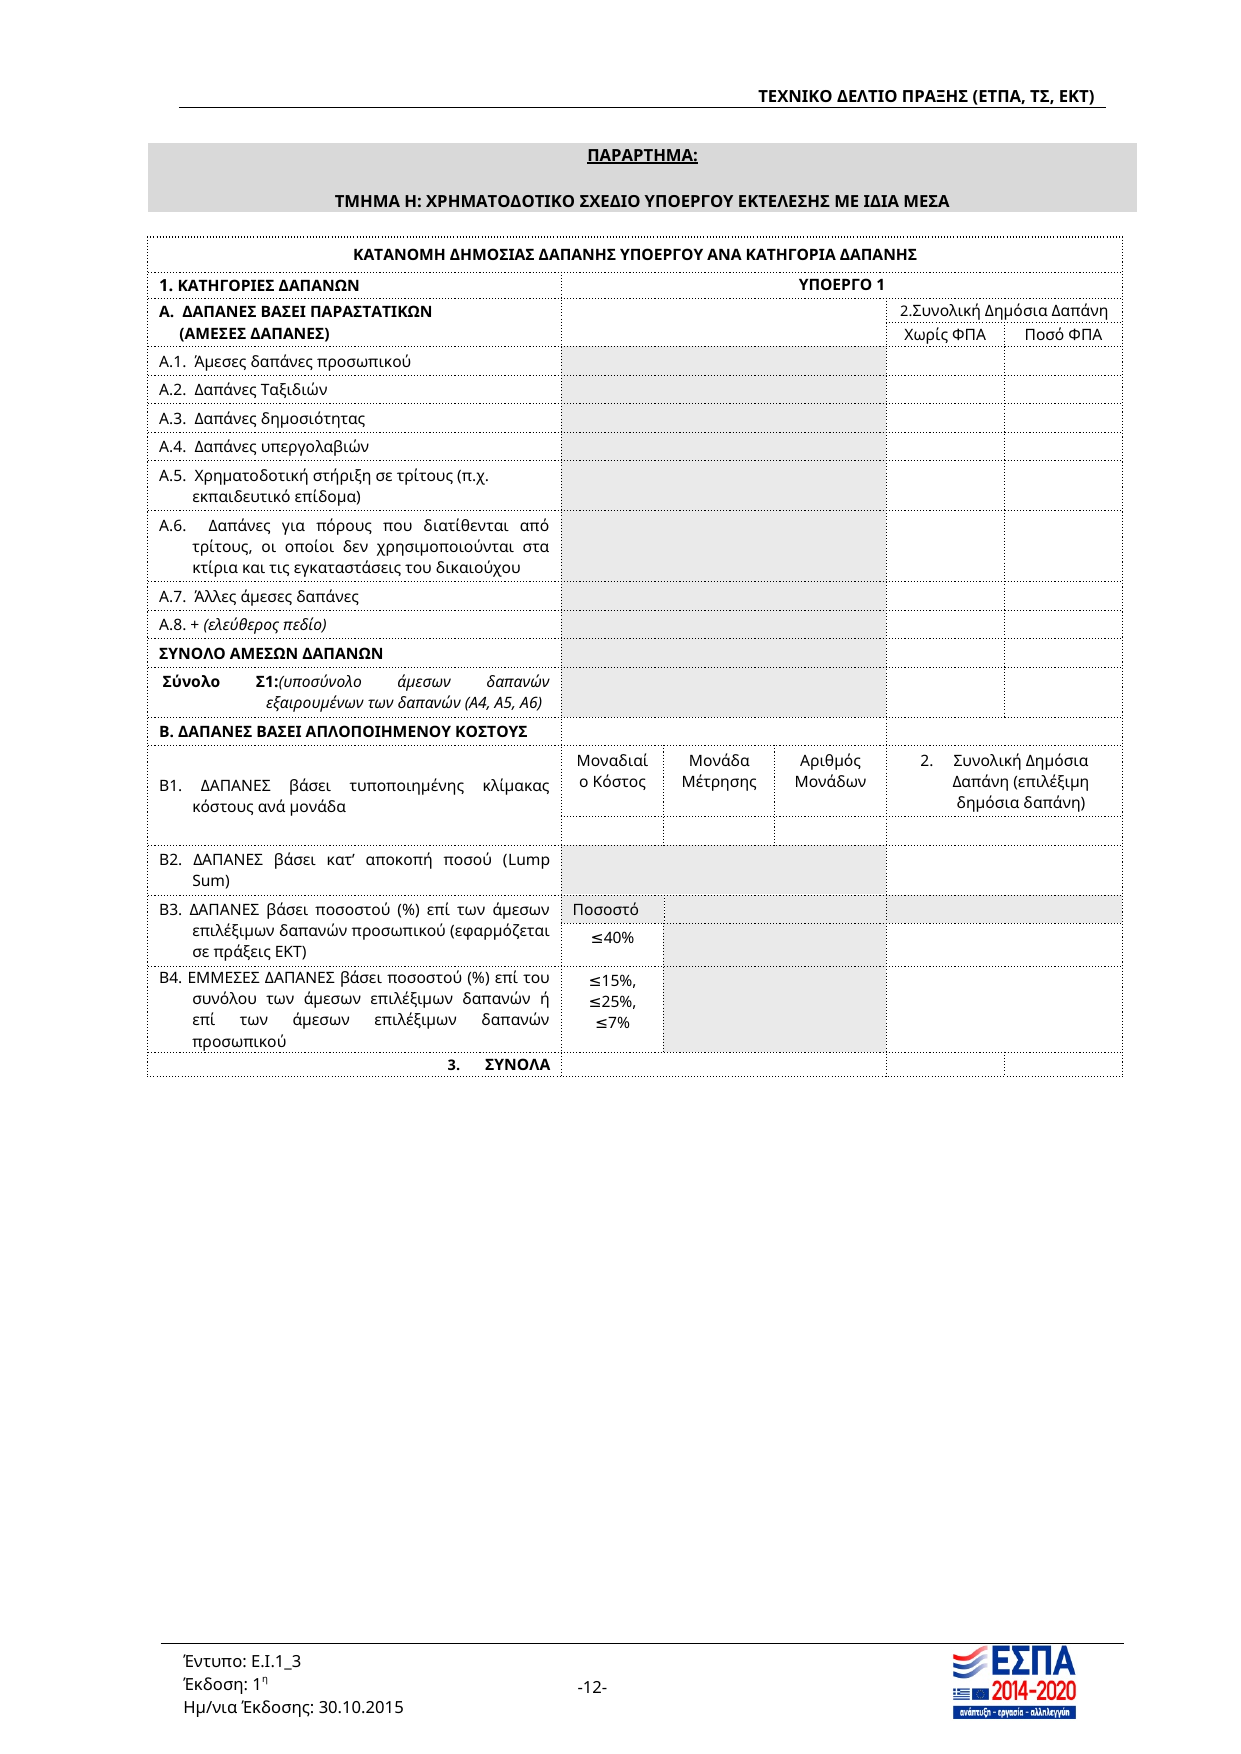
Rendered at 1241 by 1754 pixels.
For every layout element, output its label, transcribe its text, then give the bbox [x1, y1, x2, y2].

table_cell Συνολική Δημόσια Δαπάνη [886, 298, 1122, 322]
table_cell [1004, 375, 1122, 403]
table_cell Α.5. Χρηματοδοτική στήριξη σε τρίτους (π.χ. εκπαιδευτικό επίδομα) [148, 460, 561, 510]
table_cell [886, 638, 1004, 667]
table_cell [561, 717, 886, 745]
table_cell [561, 432, 886, 460]
table_cell Χωρίς ΦΠΑ [886, 322, 1004, 346]
table_cell ΣΥΝΟΛΑ [148, 1052, 561, 1076]
table_cell ≤15%, ≤25%, ≤7% [561, 966, 663, 1052]
table_cell [561, 460, 886, 510]
table_cell Συνολική Δημόσια Δαπάνη (επιλέξιμη δημόσια δαπάνη) [886, 745, 1122, 816]
table_cell Α.7. Άλλες άμεσες δαπάνες [148, 581, 561, 610]
subtitle παραρτημα: [148, 143, 1137, 166]
table_cell [775, 816, 886, 845]
table_header ΚΑΤΑΝΟΜΗ ΔΗΜΟΣΙΑΣ ΔΑΠΑΝΗΣ ΥΠΟΕΡΓΟΥ ΑΝΑ ΚΑΤΗΓΟΡΙΑ ΔΑΠΑΝΗΣ [148, 236, 1122, 272]
table_cell Αριθμός Μονάδων [775, 745, 886, 816]
table_cell [1004, 432, 1122, 460]
table_cell [886, 845, 1122, 894]
table_cell [886, 510, 1004, 581]
table_cell [1004, 1052, 1122, 1076]
table_cell ≤40% [561, 923, 663, 966]
table_cell A.4. Δαπάνες υπεργολαβιών [148, 432, 561, 460]
table_cell Β. ΔΑΠΑΝΕΣ ΒΑΣΕΙ ΑΠΛΟΠΟΙΗΜΕΝΟΥ ΚΟΣΤΟΥΣ [148, 717, 561, 745]
table_cell Ποσοστό [561, 895, 664, 923]
table_cell [886, 460, 1004, 510]
table_cell [561, 298, 886, 346]
table_cell [561, 845, 886, 894]
table_cell Μονάδα Μέτρησης [663, 745, 775, 816]
table_cell [561, 375, 886, 403]
table_cell [561, 667, 886, 717]
table_cell [663, 966, 886, 1052]
subtitle τμημα η: χρηματοδοτικο σχεδιο υποεργου εκτελεσησ με ιδια μεσα [148, 190, 1137, 212]
table_cell ΚΑΤΗΓΟΡΙΕΣ ΔΑΠΑΝΩΝ [148, 272, 561, 297]
table_cell Ποσό ΦΠΑ [1004, 322, 1122, 346]
table_cell [1004, 460, 1122, 510]
table_cell [886, 581, 1004, 610]
table_cell ΣΥΝΟΛΟ ΑΜΕΣΩΝ ΔΑΠΑΝΩΝ [148, 638, 561, 667]
table_cell A.2. Δαπάνες Ταξιδιών [148, 375, 561, 403]
table_cell Α. ΔΑΠΑΝΕΣ ΒΑΣΕΙ ΠΑΡΑΣΤΑΤΙΚΩΝ (ΑΜΕΣΕΣ ΔΑΠΑΝΕΣ) [148, 298, 561, 346]
picture [950, 1644, 1078, 1721]
table_cell [886, 966, 1122, 1052]
table_cell [1004, 638, 1122, 667]
table_cell [663, 923, 886, 966]
table_cell [886, 346, 1004, 375]
table_cell [561, 1052, 886, 1076]
table_cell [561, 346, 886, 375]
table_cell [561, 610, 886, 638]
table_cell [886, 717, 1122, 745]
table_cell A.3. Δαπάνες δημοσιότητας [148, 403, 561, 432]
table_cell [1004, 510, 1122, 581]
table_cell Β2. ΔΑΠΑΝΕΣ βάσει κατ’ αποκοπή ποσού (Lump Sum) [148, 845, 561, 894]
table_cell [886, 403, 1004, 432]
table_cell [886, 1052, 1004, 1076]
table_cell [886, 667, 1004, 717]
table_cell Α.6. Δαπάνες για πόρους που διατίθενται από τρίτους, οι οποίοι δεν χρησιμοποιούνται στα κτίρια και τις εγκαταστάσεις του δικαιούχου [148, 510, 561, 581]
table_cell Β3. ΔΑΠΑΝΕΣ βάσει ποσοστού (%) επί των άμεσων επιλέξιμων δαπανών προσωπικού (εφαρμόζεται σε πράξεις ΕΚΤ) [148, 895, 561, 966]
table_cell [561, 403, 886, 432]
table_cell [886, 432, 1004, 460]
table_cell ΥΠΟΕΡΓΟ 1 [561, 272, 1122, 297]
table_cell [1004, 403, 1122, 432]
table_cell [665, 895, 886, 923]
table_cell [886, 816, 1122, 845]
table_cell Σύνολο Σ1:(υποσύνολο άμεσων δαπανών εξαιρουμένων των δαπανών (Α4, Α5, Α6) [148, 667, 561, 717]
table_cell [663, 816, 775, 845]
table_cell [561, 638, 886, 667]
table_cell Β4. ΕΜΜΕΣΕΣ ΔΑΠΑΝΕΣ βάσει ποσοστού (%) επί του συνόλου των άμεσων επιλέξιμων δαπανών ή επί των άμεσων επιλέξιμων δαπανών προσωπικού [148, 966, 561, 1052]
table_cell Α.8. + (ελεύθερος πεδίο) [148, 610, 561, 638]
table_cell Β1. ΔΑΠΑΝΕΣ βάσει τυποποιημένης κλίμακας κόστους ανά μονάδα [148, 745, 561, 845]
table_cell [1004, 667, 1122, 717]
table_cell [561, 816, 663, 845]
table_cell [1004, 581, 1122, 610]
table_cell [1004, 346, 1122, 375]
table_cell [561, 581, 886, 610]
table_cell [561, 510, 886, 581]
table_cell [886, 610, 1004, 638]
table_cell [886, 923, 1122, 966]
table_cell [1004, 610, 1122, 638]
table_cell Α.1. Άμεσες δαπάνες προσωπικού [148, 346, 561, 375]
table_cell [886, 895, 1122, 923]
table_cell Μοναδιαίο Κόστος [561, 745, 663, 816]
table_cell [886, 375, 1004, 403]
